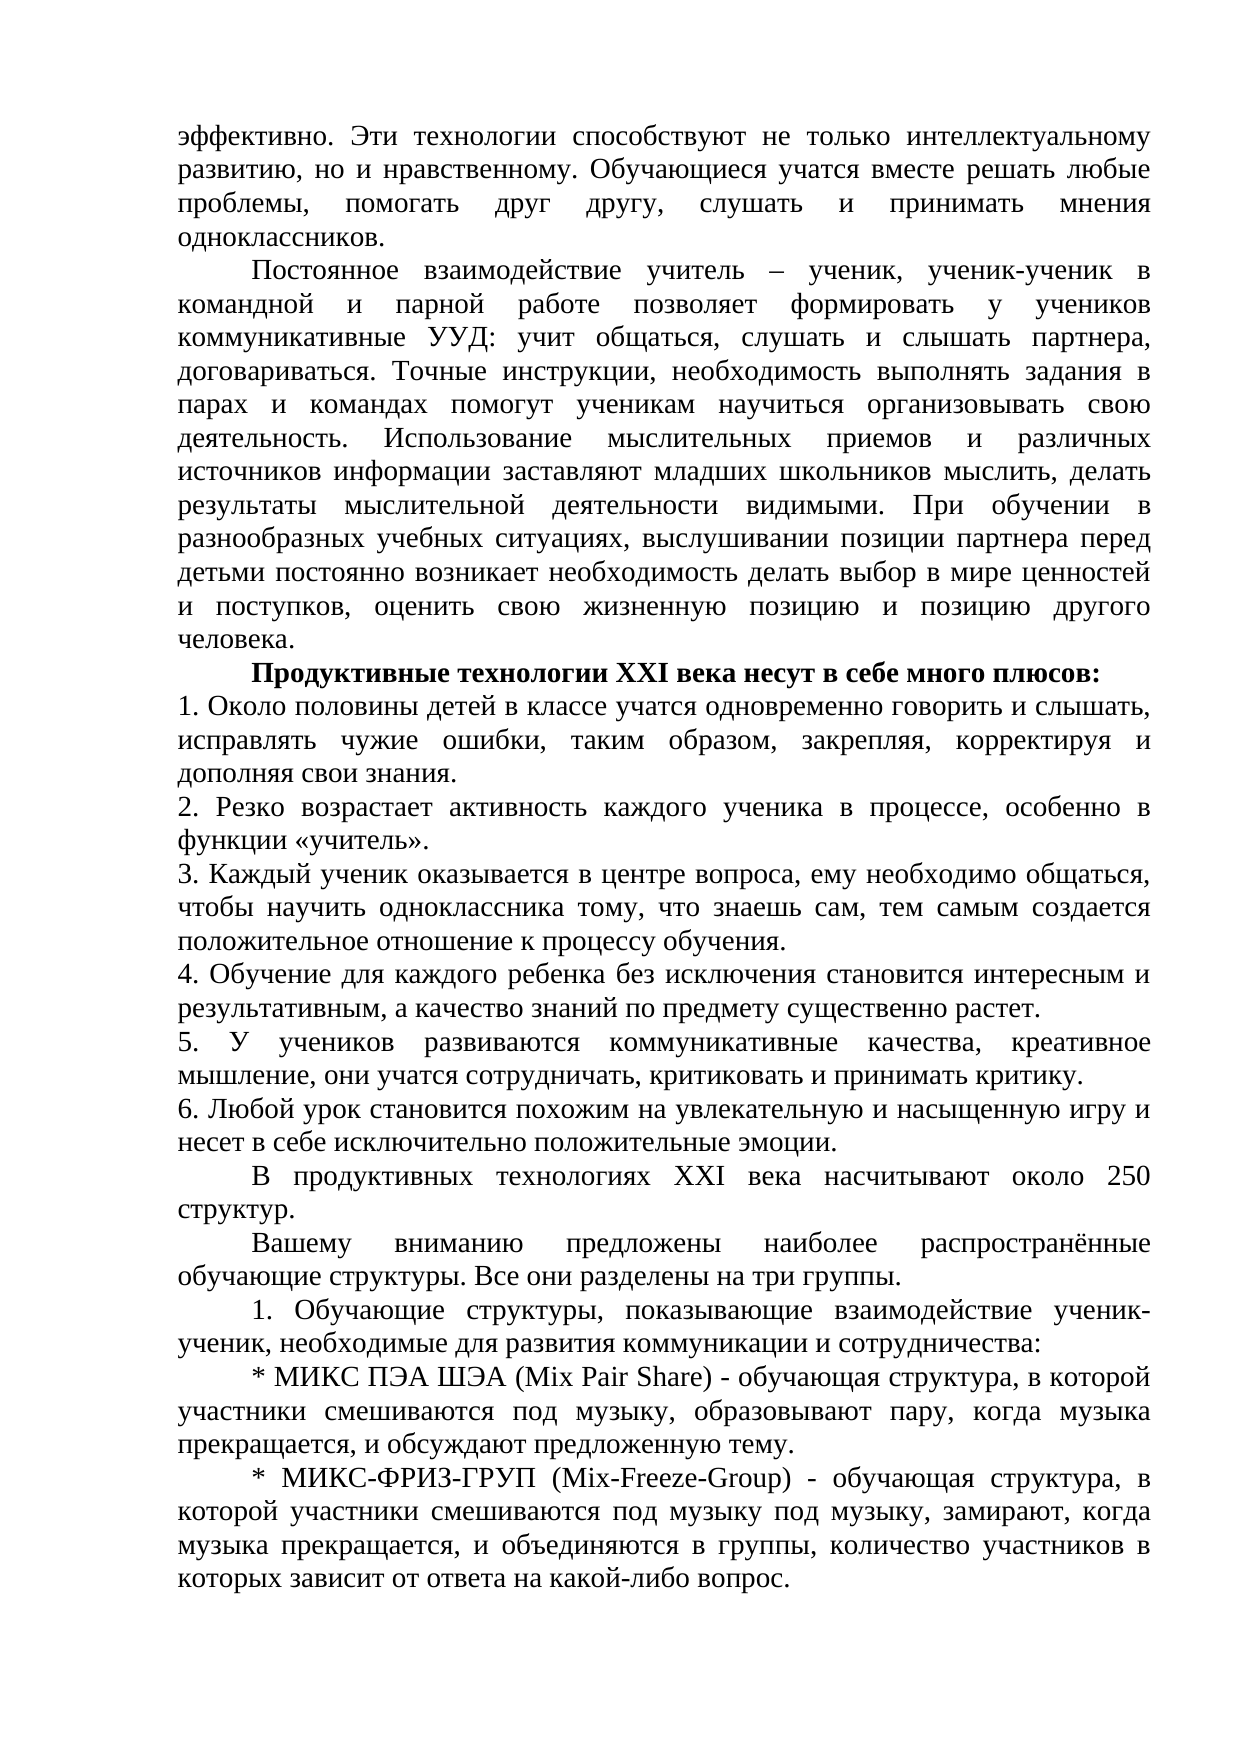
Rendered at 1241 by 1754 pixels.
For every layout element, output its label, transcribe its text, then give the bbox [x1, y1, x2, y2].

text 2. Резко возрастает активность каждого ученика в процессе, особенно в функции «учитель». [177, 789, 1152, 856]
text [177, 118, 1152, 252]
text * МИКС ПЭА ШЭА (Mix Pair Share) - обучающая структура, в которой участники смешиваются под музыку, образовывают пару, когда музыка прекращается, и обсуждают предложенную тему. [177, 1359, 1152, 1460]
text 1. Обучающие структуры, показывающие взаимодействие ученик-ученик, необходимые для развития коммуникации и сотрудничества: [177, 1292, 1152, 1359]
text 6. Любой урок становится похожим на увлекательную и насыщенную игру и несет в себе исключительно положительные эмоции. [177, 1091, 1152, 1158]
text Вашему вниманию предложены наиболее распространённые обучающие структуры. Все они разделены на три группы. [177, 1225, 1152, 1292]
text 1. Около половины детей в классе учатся одновременно говорить и слышать, исправлять чужие ошибки, таким образом, закрепляя, корректируя и дополняя свои знания. [177, 688, 1152, 789]
text 3. Каждый ученик оказывается в центре вопроса, ему необходимо общаться, чтобы научить одноклассника тому, что знаешь сам, тем самым создается положительное отношение к процессу обучения. [177, 856, 1152, 957]
text 4. Обучение для каждого ребенка без исключения становится интересным и результативным, а качество знаний по предмету существенно растет. [177, 957, 1152, 1024]
text 5. У учеников развиваются коммуникативные качества, креативное мышление, они учатся сотрудничать, критиковать и принимать критику. [177, 1024, 1152, 1091]
text В продуктивных технологиях XXI века насчитывают около 250 структур. [177, 1158, 1152, 1225]
text * МИКС-ФРИЗ-ГРУП (Mix-Freeze-Group) - обучающая структура, в которой участники смешиваются под музыку под музыку, замирают, когда музыка прекращается, и объединяются в группы, количество участников в которых зависит от ответа на какой-либо вопрос. [177, 1460, 1152, 1594]
text Продуктивные технологии XXI века несут в себе много плюсов: [177, 655, 1152, 688]
text Постоянное взаимодействие учитель – ученик, ученик-ученик в командной и парной работе позволяет формировать у учеников коммуникативные УУД: учит общаться, слушать и слышать партнера, договариваться. Точные инструкции, необходимость выполнять задания в парах и командах помогут ученикам научиться организовывать свою деятельность. Использование мыслительных приемов и различных источников информации заставляют младших школьников мыслить, делать результаты мыслительной деятельности видимыми. При обучении в разнообразных учебных ситуациях, выслушивании позиции партнера перед детьми постоянно возникает необходимость делать выбор в мире ценностей и поступков, оценить свою жизненную позицию и позицию другого человека. [177, 252, 1152, 655]
